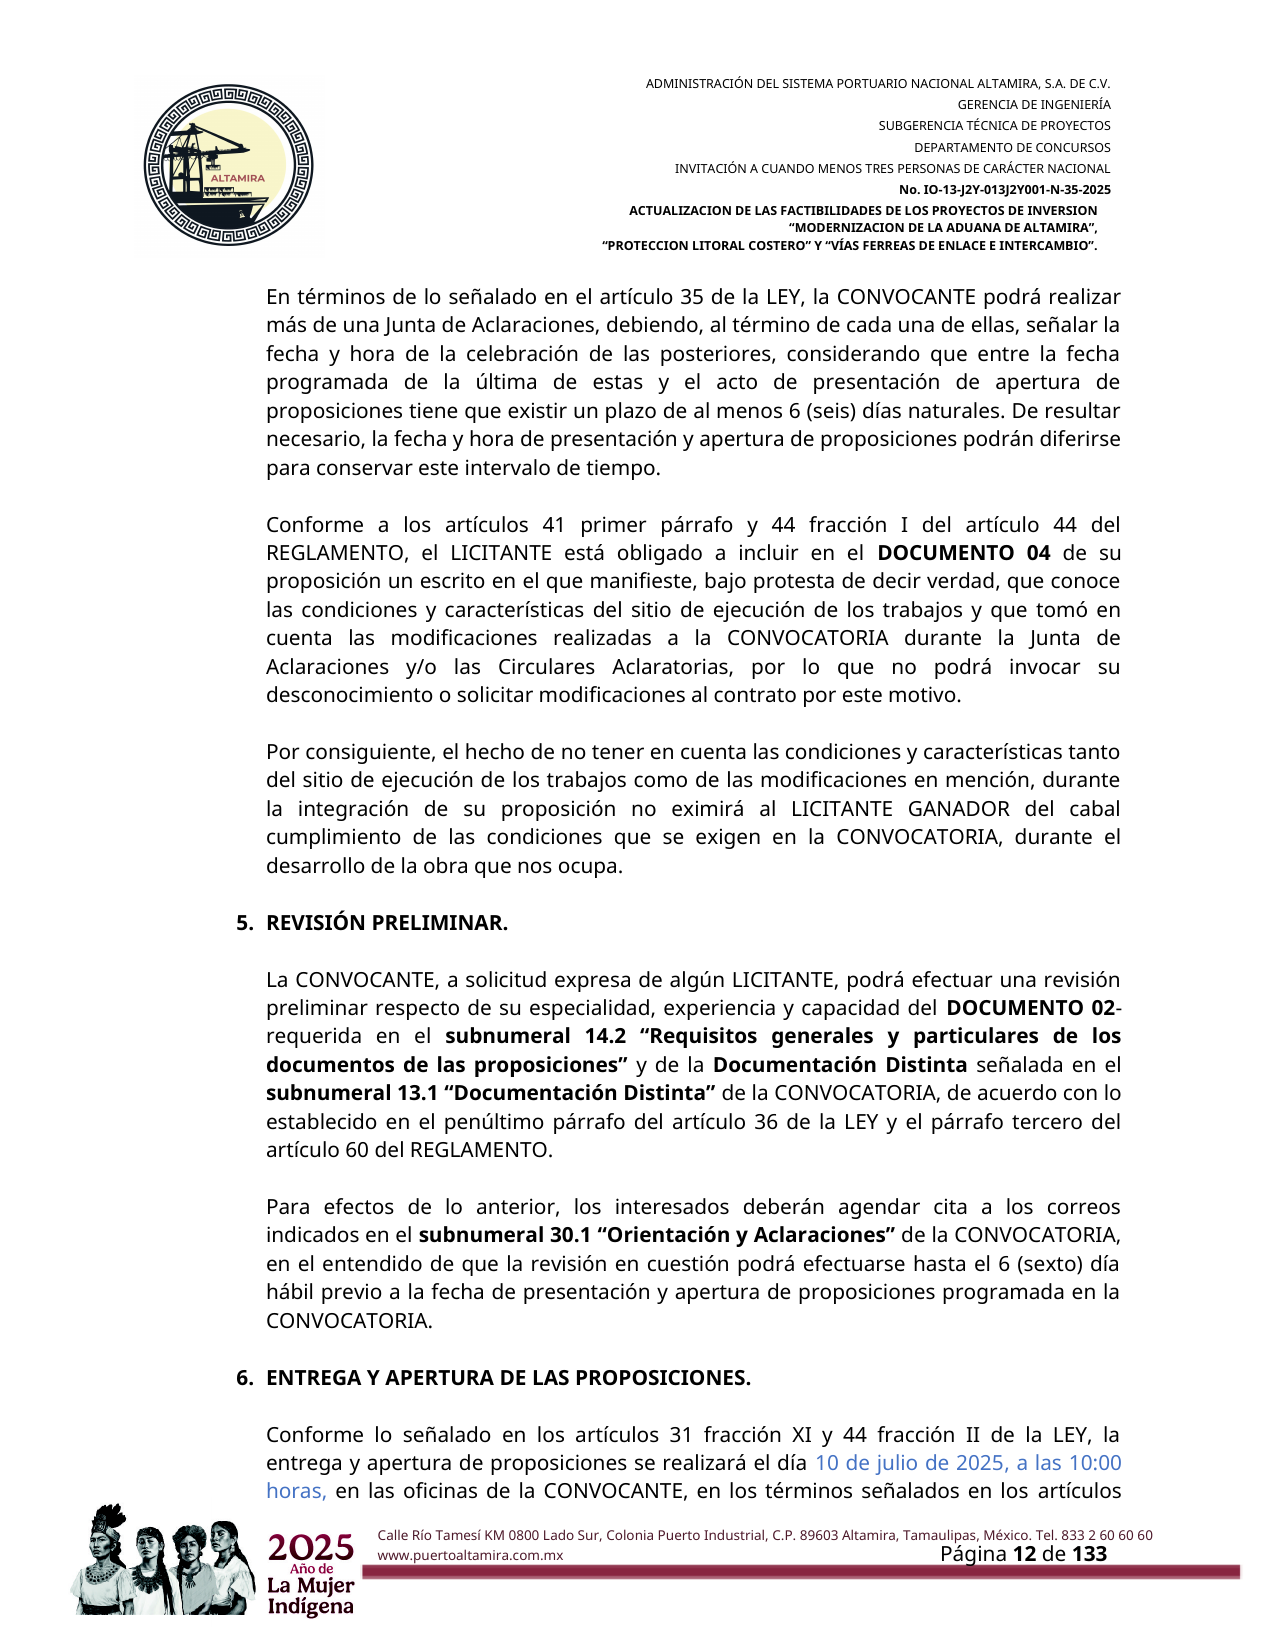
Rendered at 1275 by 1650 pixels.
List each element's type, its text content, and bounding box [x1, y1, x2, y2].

picture [134, 75, 325, 258]
text Conforme a los artículos 41 primer párrafo y 44 fracción I del artículo 44 del REGLAMENTO, el LICITANTE está obligado a incluir en el DOCUMENTO 04 de su proposición un escrito en el que manifieste, bajo protesta de decir verdad, que conoce las condiciones y características del sitio de ejecución de los trabajos y que tomó en cuenta las modificaciones realizadas a la CONVOCATORIA durante la Junta de Aclaraciones y/o las Circulares Aclaratorias, por lo que no podrá invocar su desconocimiento o solicitar modificaciones al contrato por este motivo. [266, 510, 1122, 709]
text Para efectos de lo anterior, los interesados deberán agendar cita a los correos indicados en el subnumeral 30.1 “Orientación y Aclaraciones” de la CONVOCATORIA, en el entendido de que la revisión en cuestión podrá efectuarse hasta el 6 (sexto) día hábil previo a la fecha de presentación y apertura de proposiciones programada en la CONVOCATORIA. [266, 1192, 1122, 1334]
text La CONVOCANTE, a solicitud expresa de algún LICITANTE, podrá efectuar una revisión preliminar respecto de su especialidad, experiencia y capacidad del DOCUMENTO 02- requerida en el subnumeral 14.2 “Requisitos generales y particulares de los documentos de las proposiciones” y de la Documentación Distinta señalada en el subnumeral 13.1 “Documentación Distinta” de la CONVOCATORIA, de acuerdo con lo establecido en el penúltimo párrafo del artículo 36 de la LEY y el párrafo tercero del artículo 60 del REGLAMENTO. [266, 965, 1122, 1164]
text En términos de lo señalado en el artículo 35 de la LEY, la CONVOCANTE podrá realizar más de una Junta de Aclaraciones, debiendo, al término de cada una de ellas, señalar la fecha y hora de la celebración de las posteriores, considerando que entre la fecha programada de la última de estas y el acto de presentación de apertura de proposiciones tiene que existir un plazo de al menos 6 (seis) días naturales. De resultar necesario, la fecha y hora de presentación y apertura de proposiciones podrán diferirse para conservar este intervalo de tiempo. [266, 282, 1122, 481]
list ENTREGA Y APERTURA DE LAS PROPOSICIONES. [236, 1363, 1122, 1391]
list REVISIÓN PRELIMINAR. [236, 908, 1122, 936]
text Por consiguiente, el hecho de no tener en cuenta las condiciones y características tanto del sitio de ejecución de los trabajos como de las modificaciones en mención, durante la integración de su proposición no eximirá al LICITANTE GANADOR del cabal cumplimiento de las condiciones que se exigen en la CONVOCATORIA, durante el desarrollo de la obra que nos ocupa. [266, 737, 1122, 879]
picture [0, 1497, 1244, 1627]
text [266, 1420, 1122, 1505]
